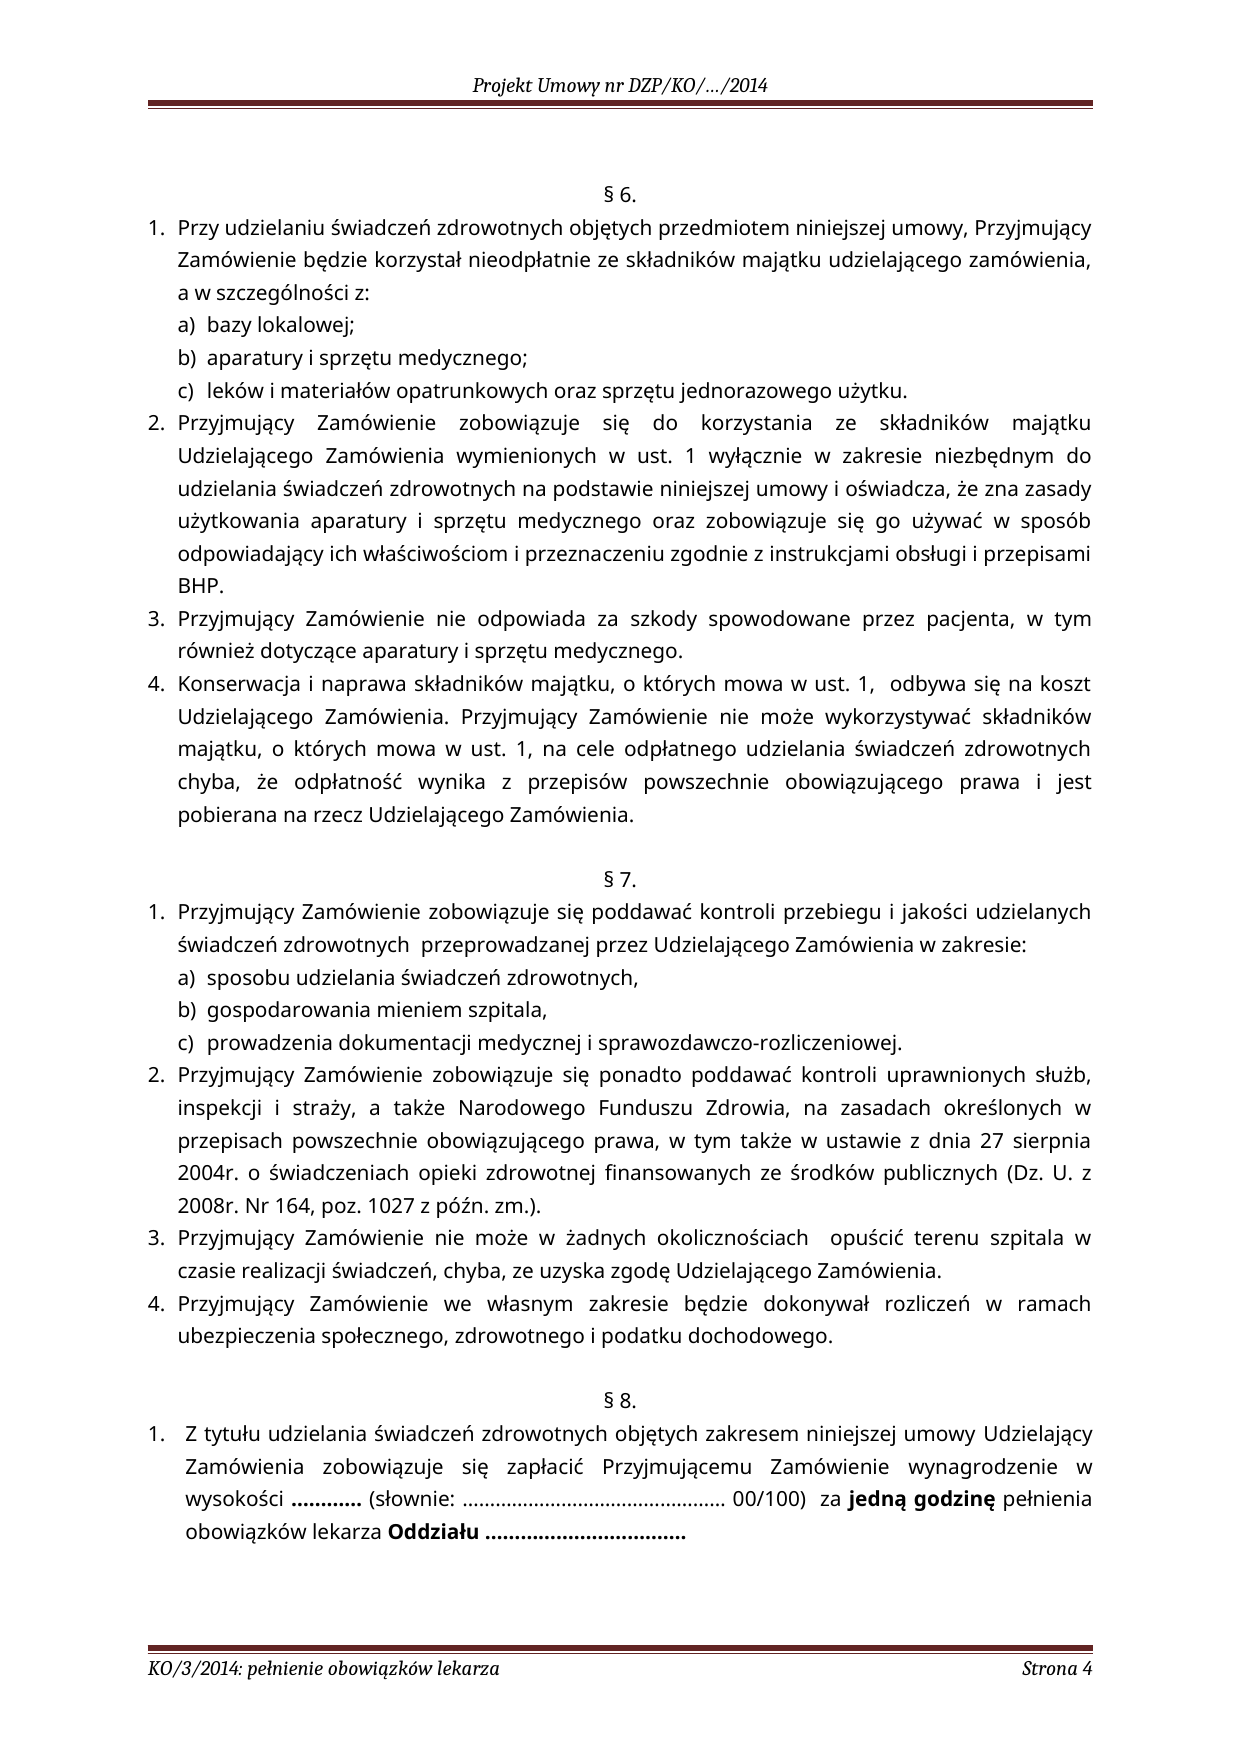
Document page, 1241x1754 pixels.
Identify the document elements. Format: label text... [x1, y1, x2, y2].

list bazy lokalowej; [177, 311, 1093, 339]
list aparatury i sprzętu medycznego; [177, 343, 1093, 372]
text § 6. [148, 180, 1093, 209]
list Przyjmujący Zamówienie zobowiązuje się do korzystania ze składników majątku Udzielającego Zamówienia wymienionych w ust. 1 wyłącznie w zakresie niezbędnym do udzielania świadczeń zdrowotnych na podstawie niniejszej umowy i oświadcza, że zna zasady użytkowania aparatury i sprzętu medycznego oraz zobowiązuje się go używać w sposób odpowiadający ich właściwościom i przeznaczeniu zgodnie z instrukcjami obsługi i przepisami BHP. [148, 408, 1093, 600]
list gospodarowania mieniem szpitala, [177, 995, 1093, 1024]
list Z tytułu udzielania świadczeń zdrowotnych objętych zakresem niniejszej umowy Udzielający Zamówienia zobowiązuje się zapłacić Przyjmującemu Zamówienie wynagrodzenie w wysokości ………… (słownie: ………………………………………… 00/100) za jedną godzinę pełnienia obowiązków lekarza Oddziału ……………………………. [148, 1419, 1093, 1545]
list prowadzenia dokumentacji medycznej i sprawozdawczo-rozliczeniowej. [177, 1028, 1093, 1056]
list Przyjmujący Zamówienie nie odpowiada za szkody spowodowane przez pacjenta, w tym również dotyczące aparatury i sprzętu medycznego. [148, 604, 1093, 665]
list leków i materiałów opatrunkowych oraz sprzętu jednorazowego użytku. [177, 376, 1093, 404]
list sposobu udzielania świadczeń zdrowotnych, [177, 963, 1093, 991]
list Przyjmujący Zamówienie zobowiązuje się poddawać kontroli przebiegu i jakości udzielanych świadczeń zdrowotnych przeprowadzanej przez Udzielającego Zamówienia w zakresie: [148, 897, 1093, 958]
list Przyjmujący Zamówienie zobowiązuje się ponadto poddawać kontroli uprawnionych służb, inspekcji i straży, a także Narodowego Funduszu Zdrowia, na zasadach określonych w przepisach powszechnie obowiązującego prawa, w tym także w ustawie z dnia 27 sierpnia 2004r. o świadczeniach opieki zdrowotnej finansowanych ze środków publicznych (Dz. U. z 2008r. Nr 164, poz. 1027 z późn. zm.). [148, 1061, 1093, 1219]
text § 8. [148, 1387, 1093, 1415]
list Konserwacja i naprawa składników majątku, o których mowa w ust. 1, odbywa się na koszt Udzielającego Zamówienia. Przyjmujący Zamówienie nie może wykorzystywać składników majątku, o których mowa w ust. 1, na cele odpłatnego udzielania świadczeń zdrowotnych chyba, że odpłatność wynika z przepisów powszechnie obowiązującego prawa i jest pobierana na rzecz Udzielającego Zamówienia. [148, 669, 1093, 828]
list Przyjmujący Zamówienie nie może w żadnych okolicznościach opuścić terenu szpitala w czasie realizacji świadczeń, chyba, ze uzyska zgodę Udzielającego Zamówienia. [148, 1223, 1093, 1284]
list Przyjmujący Zamówienie we własnym zakresie będzie dokonywał rozliczeń w ramach ubezpieczenia społecznego, zdrowotnego i podatku dochodowego. [148, 1289, 1093, 1350]
text § 7. [148, 865, 1093, 893]
list Przy udzielaniu świadczeń zdrowotnych objętych przedmiotem niniejszej umowy, Przyjmujący Zamówienie będzie korzystał nieodpłatnie ze składników majątku udzielającego zamówienia, a w szczególności z: [148, 213, 1093, 306]
